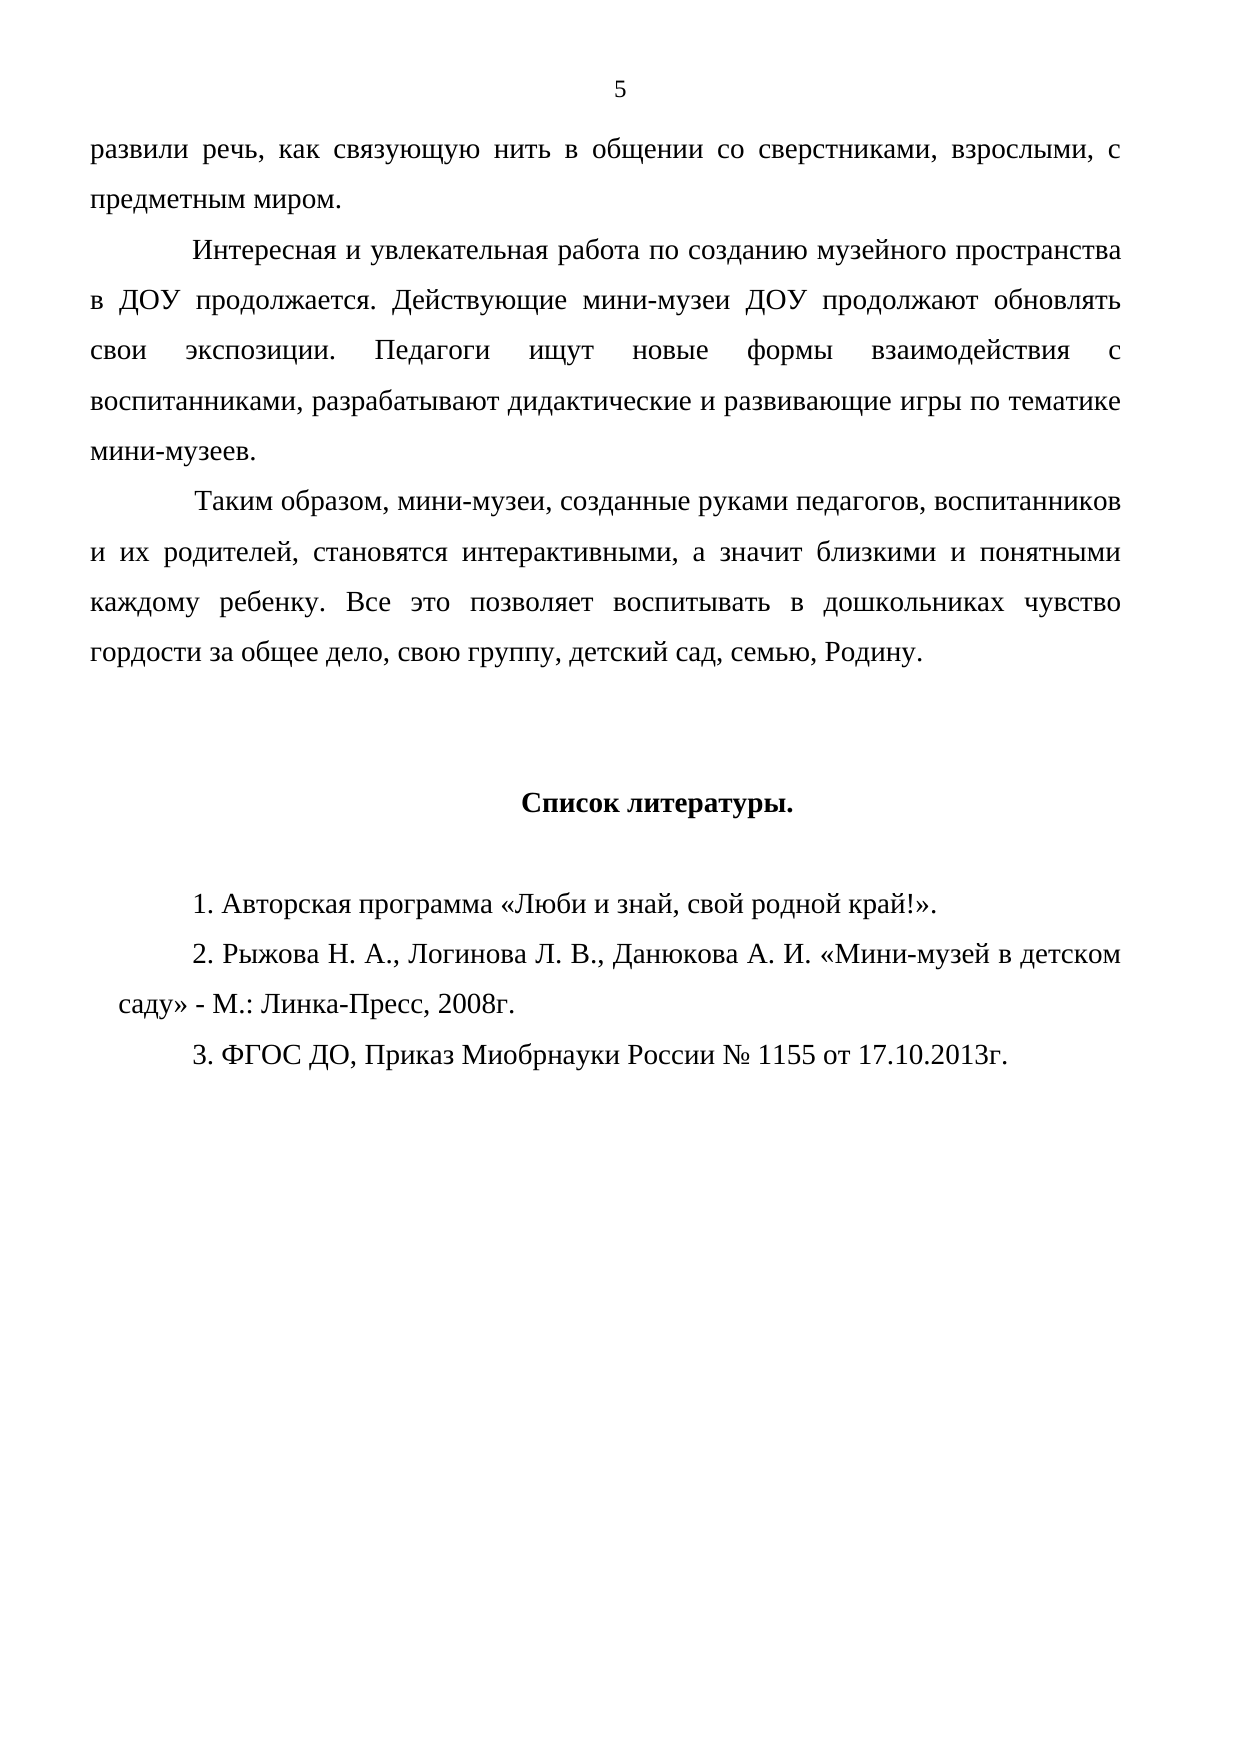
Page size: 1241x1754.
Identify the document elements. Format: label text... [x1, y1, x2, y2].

text 2. Рыжова Н. А., Логинова Л. В., Данюкова А. И. «Мини-музей в детском саду» - М.: Линка-Пресс, 2008г. [118, 936, 1122, 1020]
text Интересная и увлекательная работа по созданию музейного пространства в ДОУ продолжается. Действующие мини-музеи ДОУ продолжают обновлять свои экспозиции. Педагоги ищут новые формы взаимодействия с воспитанниками, разрабатывают дидактические и развивающие игры по тематике мини-музеев. [90, 232, 1122, 467]
text 3. ФГОС ДО, Приказ Миобрнауки России № 1155 от 17.10.2013г. [118, 1037, 1122, 1070]
text 1. Авторская программа «Люби и знай, свой родной край!». [118, 886, 1122, 919]
text Таким образом, мини-музеи, созданные руками педагогов, воспитанников и их родителей, становятся интерактивными, а значит близкими и понятными каждому ребенку. Все это позволяет воспитывать в дошкольниках чувство гордости за общее дело, свою группу, детский сад, семью, Родину. [90, 483, 1122, 668]
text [90, 165, 1122, 215]
text Список литературы. [118, 785, 1122, 819]
